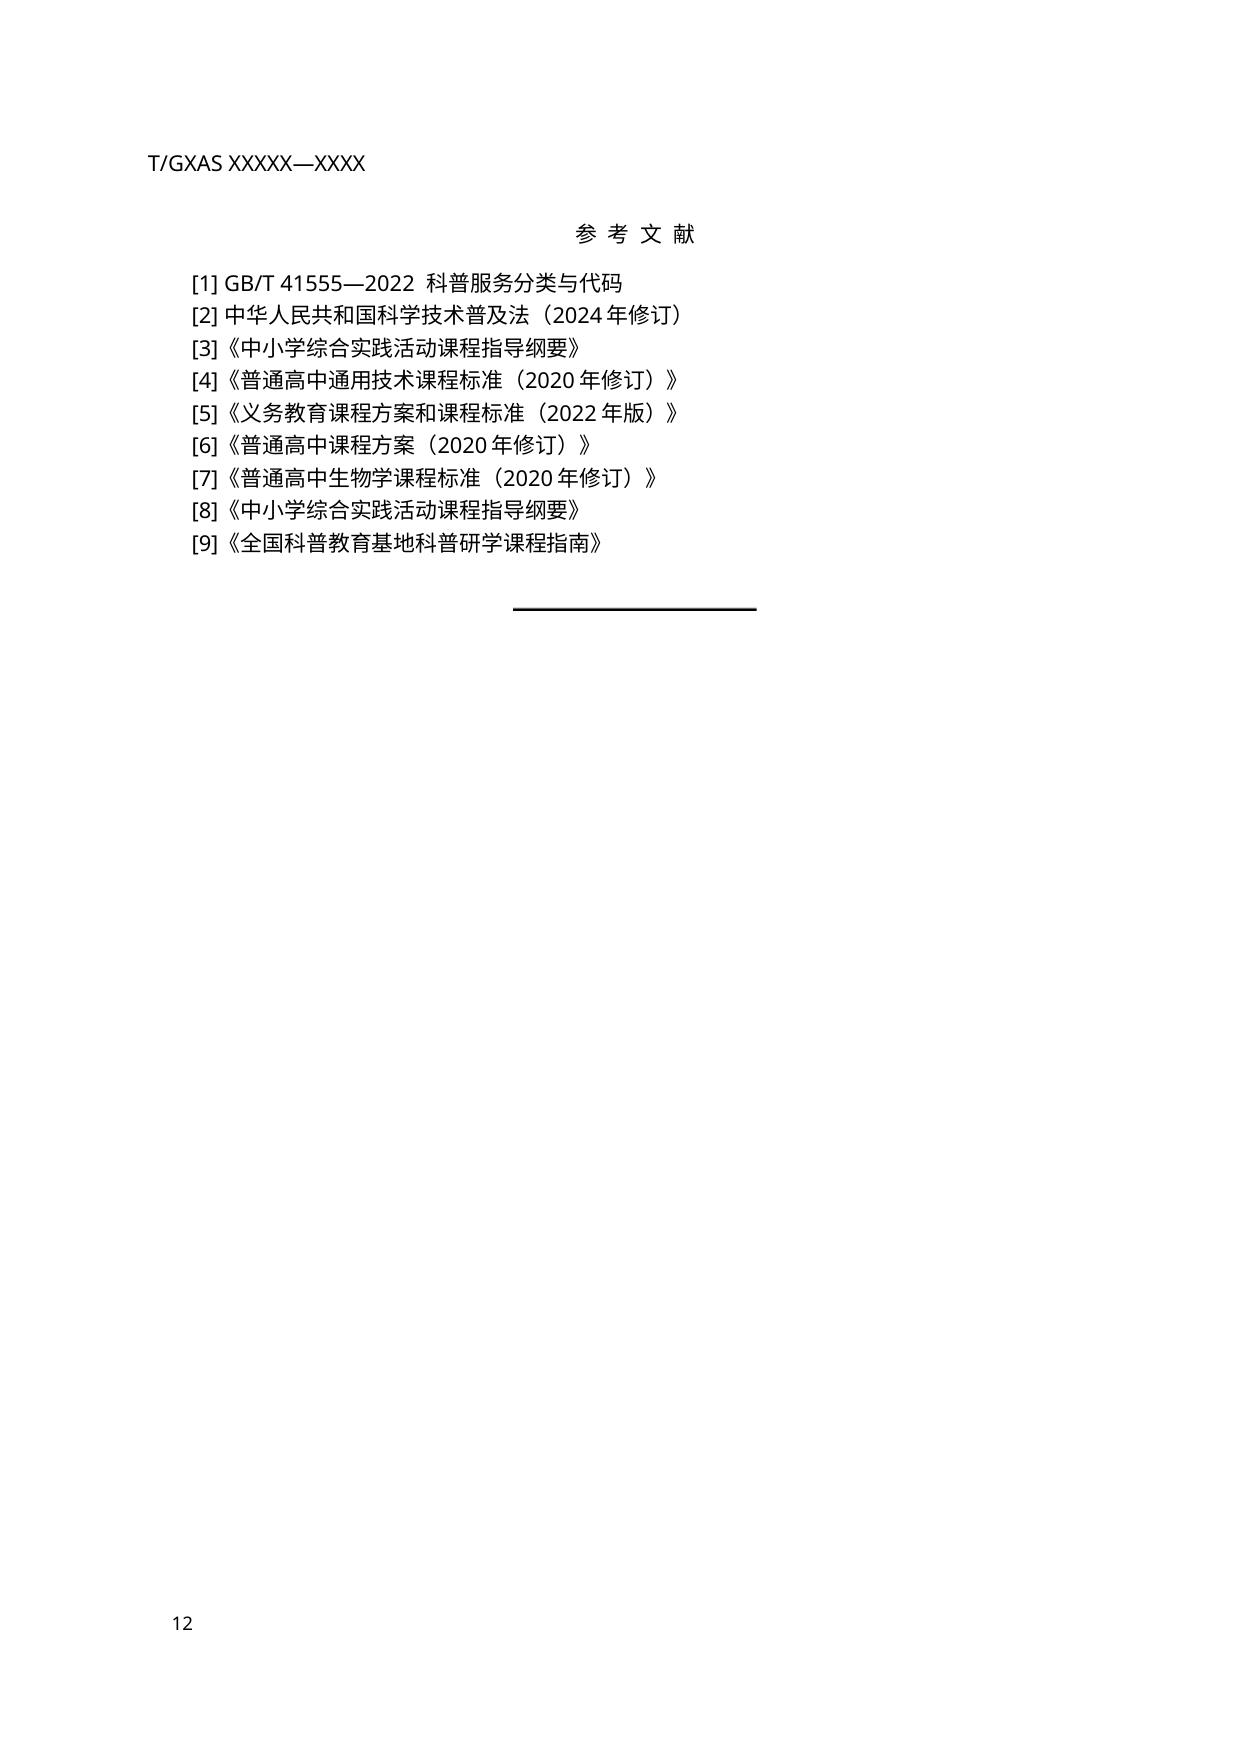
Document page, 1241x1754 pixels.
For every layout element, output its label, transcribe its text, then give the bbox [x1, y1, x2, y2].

text [2] 中华人民共和国科学技术普及法（2024年修订） [148, 298, 1122, 331]
text [9]《全国科普教育基地科普研学课程指南》 [148, 526, 1122, 558]
text [4]《普通高中通用技术课程标准（2020年修订）》 [148, 363, 1122, 396]
text 参考文献 [148, 217, 1122, 249]
text [8]《中小学综合实践活动课程指导纲要》 [148, 493, 1122, 526]
text [1] GB/T 41555—2022 科普服务分类与代码 [148, 266, 1122, 298]
picture [513, 558, 757, 611]
text [3]《中小学综合实践活动课程指导纲要》 [148, 331, 1122, 363]
text [7]《普通高中生物学课程标准（2020年修订）》 [148, 461, 1122, 493]
text [6]《普通高中课程方案（2020年修订）》 [148, 428, 1122, 461]
text [5]《义务教育课程方案和课程标准（2022年版）》 [148, 396, 1122, 428]
